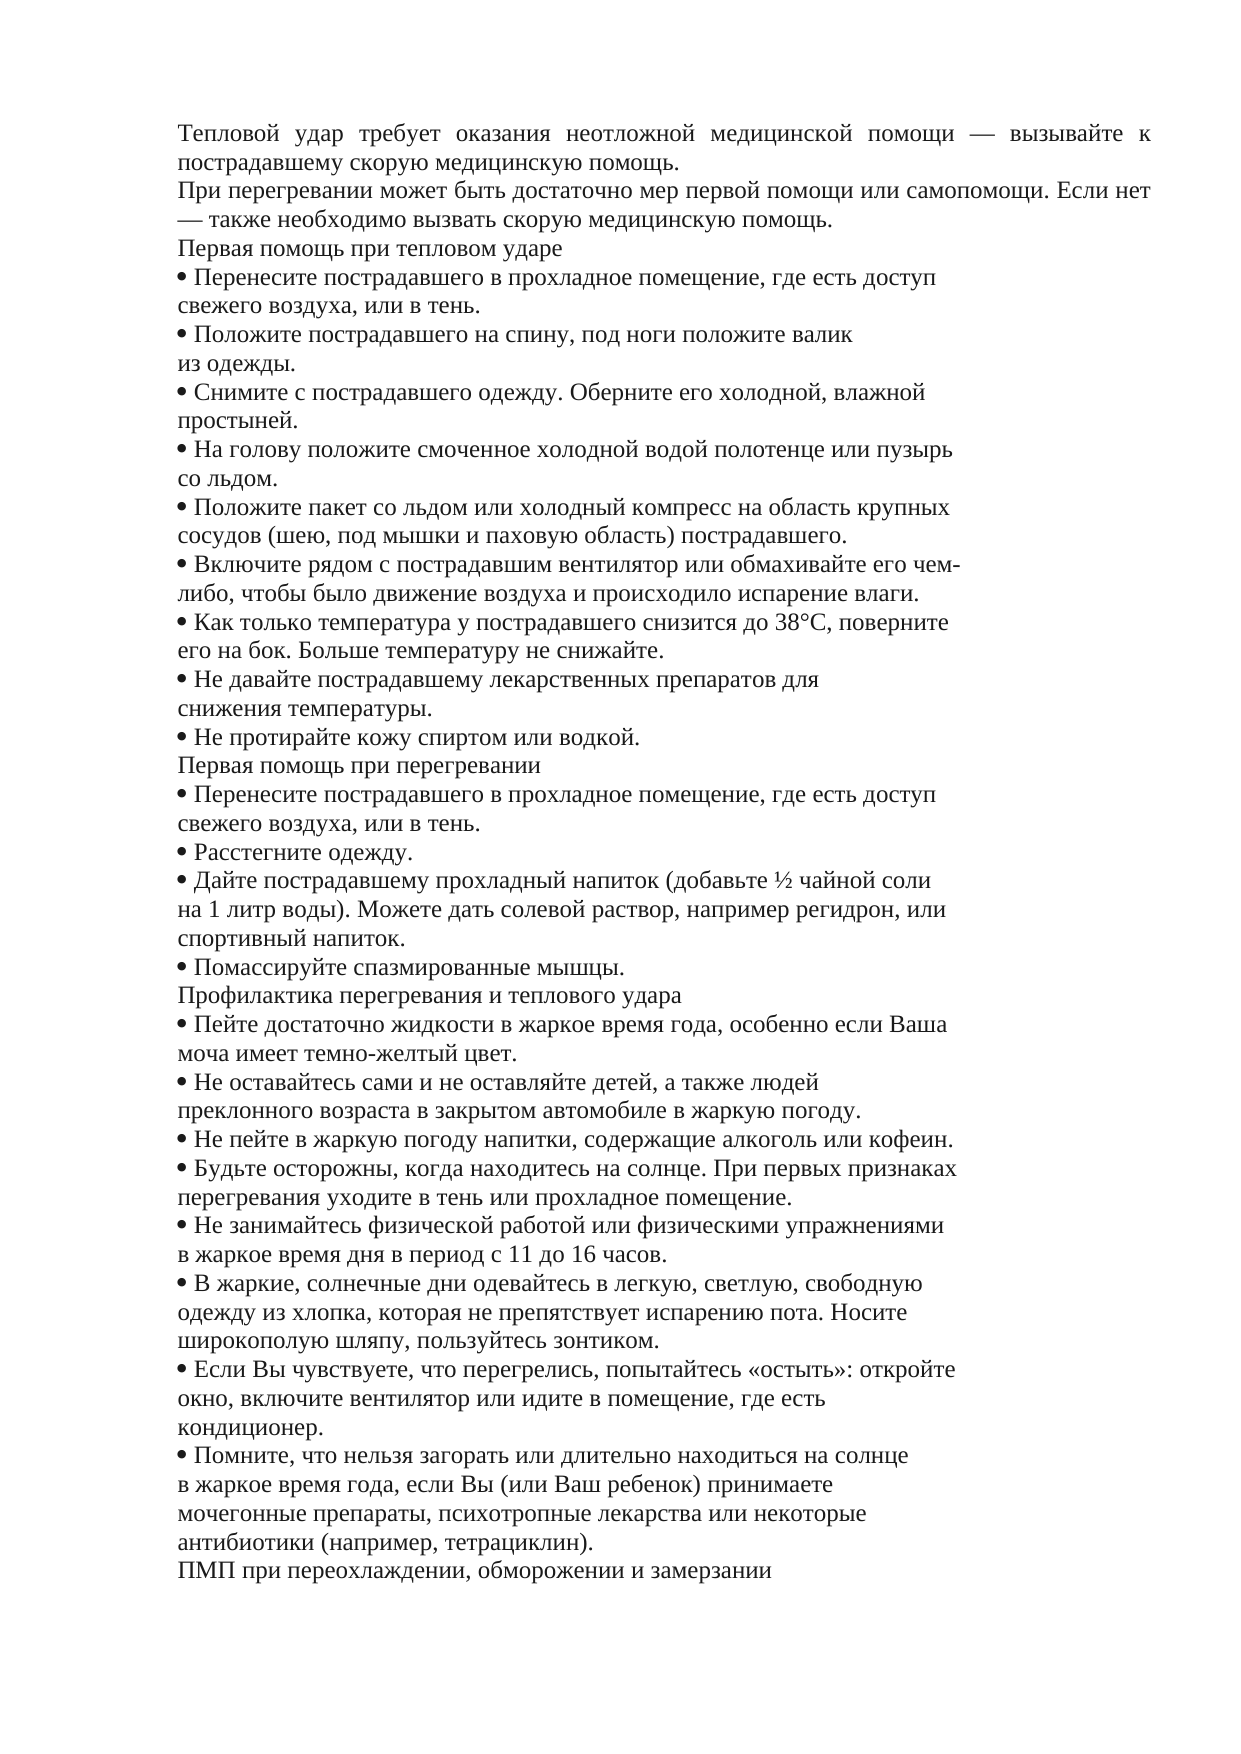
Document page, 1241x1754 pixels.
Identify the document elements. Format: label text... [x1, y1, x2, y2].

text Не занимайтесь физической работой или физическими упражнениями [177, 1211, 1152, 1239]
text снижения температуры. [177, 693, 1152, 722]
text в жаркое время года, если Вы (или Ваш ребенок) принимаете [177, 1469, 1152, 1498]
text спортивный напиток. [177, 923, 1152, 952]
text Пейте достаточно жидкости в жаркое время года, особенно если Ваша [177, 1009, 1152, 1038]
text на 1 литр воды). Можете дать солевой раствор, например регидрон, или [177, 894, 1152, 923]
text простыней. [177, 406, 1152, 434]
text Включите рядом с пострадавшим вентилятор или обмахивайте его чем- [177, 549, 1152, 578]
text Профилактика перегревания и теплового удара [177, 981, 1152, 1009]
text Если Вы чувствуете, что перегрелись, попытайтесь «остыть»: откройте [177, 1354, 1152, 1383]
text Не пейте в жаркую погоду напитки, содержащие алкоголь или кофеин. [177, 1124, 1152, 1153]
text Перенесите пострадавшего в прохладное помещение, где есть доступ [177, 262, 1152, 291]
text со льдом. [177, 463, 1152, 492]
text преклонного возраста в закрытом автомобиле в жаркую погоду. [177, 1096, 1152, 1124]
text Не оставайтесь сами и не оставляйте детей, а также людей [177, 1067, 1152, 1096]
text Перенесите пострадавшего в прохладное помещение, где есть доступ [177, 779, 1152, 808]
text его на бок. Больше температуру не снижайте. [177, 636, 1152, 664]
text Как только температура у пострадавшего снизится до 38°С, поверните [177, 607, 1152, 636]
text При перегревании может быть достаточно мер первой помощи или самопомощи. Если нет — также необходимо вызвать скорую медицинскую помощь. [177, 176, 1152, 233]
text Помните, что нельзя загорать или длительно находиться на солнце [177, 1441, 1152, 1469]
text ПМП при переохлаждении, обморожении и замерзании [177, 1556, 1152, 1584]
text сосудов (шею, под мышки и паховую область) пострадавшего. [177, 521, 1152, 549]
text в жаркое время дня в период с 11 до 16 часов. [177, 1239, 1152, 1268]
text окно, включите вентилятор или идите в помещение, где есть [177, 1383, 1152, 1412]
text На голову положите смоченное холодной водой полотенце или пузырь [177, 434, 1152, 463]
text мочегонные препараты, психотропные лекарства или некоторые [177, 1498, 1152, 1527]
text В жаркие, солнечные дни одевайтесь в легкую, светлую, свободную [177, 1268, 1152, 1297]
text моча имеет темно-желтый цвет. [177, 1038, 1152, 1067]
text кондиционер. [177, 1412, 1152, 1441]
text Снимите с пострадавшего одежду. Оберните его холодной, влажной [177, 377, 1152, 406]
text свежего воздуха, или в тень. [177, 291, 1152, 319]
text антибиотики (например, тетрациклин). [177, 1527, 1152, 1556]
text Помассируйте спазмированные мышцы. [177, 952, 1152, 981]
text свежего воздуха, или в тень. [177, 808, 1152, 837]
text Тепловой удар требует оказания неотложной медицинской помощи — вызывайте к пострадавшему скорую медицинскую помощь. [177, 118, 1152, 176]
text Расстегните одежду. [177, 837, 1152, 866]
text либо, чтобы было движение воздуха и происходило испарение влаги. [177, 578, 1152, 607]
text Не давайте пострадавшему лекарственных препаратов для [177, 664, 1152, 693]
text одежду из хлопка, которая не препятствует испарению пота. Носите [177, 1297, 1152, 1326]
text из одежды. [177, 348, 1152, 377]
text Не протирайте кожу спиртом или водкой. [177, 722, 1152, 751]
text перегревания уходите в тень или прохладное помещение. [177, 1182, 1152, 1211]
text Положите пострадавшего на спину, под ноги положите валик [177, 319, 1152, 348]
text Дайте пострадавшему прохладный напиток (добавьте ½ чайной соли [177, 866, 1152, 894]
text широкополую шляпу, пользуйтесь зонтиком. [177, 1326, 1152, 1354]
text Положите пакет со льдом или холодный компресс на область крупных [177, 492, 1152, 521]
text Будьте осторожны, когда находитесь на солнце. При первых признаках [177, 1153, 1152, 1182]
text Первая помощь при перегревании [177, 751, 1152, 779]
text Первая помощь при тепловом ударе [177, 233, 1152, 262]
